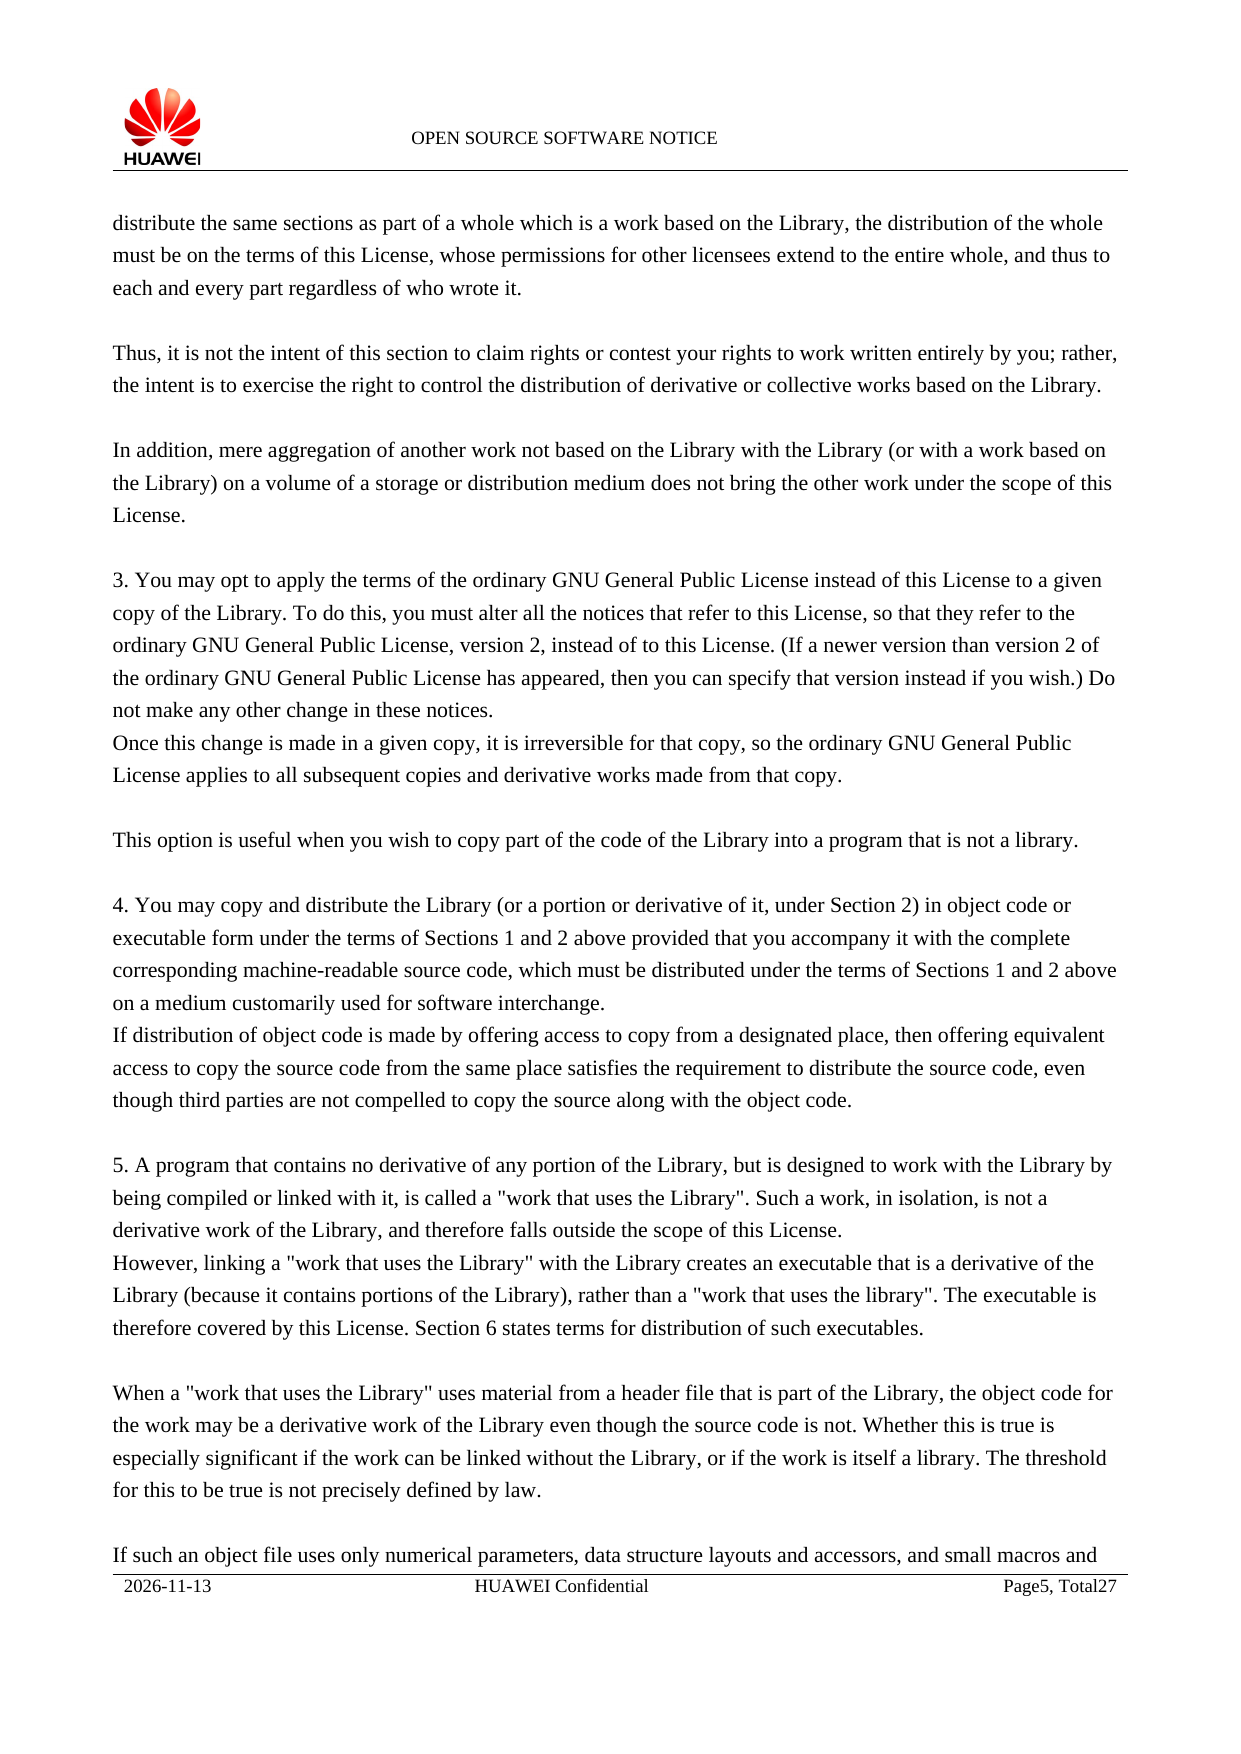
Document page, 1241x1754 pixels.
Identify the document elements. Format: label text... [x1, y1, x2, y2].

text 4. You may copy and distribute the Library (or a portion or derivative of it, under Section 2) in object code or executable form under the terms of Sections 1 and 2 above provided that you accompany it with the complete corresponding machine-readable source code, which must be distributed under the terms of Sections 1 and 2 above on a medium customarily used for software interchange. [112, 889, 1128, 1019]
text If distribution of object code is made by offering access to copy from a designated place, then offering equivalent access to copy the source code from the same place satisfies the requirement to distribute the source code, even though third parties are not compelled to copy the source along with the object code. [112, 1019, 1128, 1116]
text However, linking a "work that uses the Library" with the Library creates an executable that is a derivative of the Library (because it contains portions of the Library), rather than a "work that uses the library". The executable is therefore covered by this License. Section 6 states terms for distribution of such executables. [112, 1246, 1128, 1344]
picture [124, 88, 201, 165]
text This option is useful when you wish to copy part of the code of the Library into a program that is not a library. [112, 824, 1128, 856]
text Thus, it is not the intent of this section to claim rights or contest your rights to work written entirely by you; rather, the intent is to exercise the right to control the distribution of derivative or collective works based on the Library. [112, 336, 1128, 401]
text Once this change is made in a given copy, it is irreversible for that copy, so the ordinary GNU General Public License applies to all subsequent copies and derivative works made from that copy. [112, 726, 1128, 791]
text When a "work that uses the Library" uses material from a header file that is part of the Library, the object code for the work may be a derivative work of the Library even though the source code is not. Whether this is true is especially significant if the work can be linked without the Library, or if the work is itself a library. The threshold for this to be true is not precisely defined by law. [112, 1376, 1128, 1506]
text 5. A program that contains no derivative of any portion of the Library, but is designed to work with the Library by being compiled or linked with it, is called a "work that uses the Library". Such a work, in isolation, is not a derivative work of the Library, and therefore falls outside the scope of this License. [112, 1149, 1128, 1246]
text In addition, mere aggregation of another work not based on the Library with the Library (or with a work based on the Library) on a volume of a storage or distribution medium does not bring the other work under the scope of this License. [112, 434, 1128, 531]
text 3. You may opt to apply the terms of the ordinary GNU General Public License instead of this License to a given copy of the Library. To do this, you must alter all the notices that refer to this License, so that they refer to the ordinary GNU General Public License, version 2, instead of to this License. (If a newer version than version 2 of the ordinary GNU General Public License has appeared, then you can specify that version instead if you wish.) Do not make any other change in these notices. [112, 564, 1128, 726]
